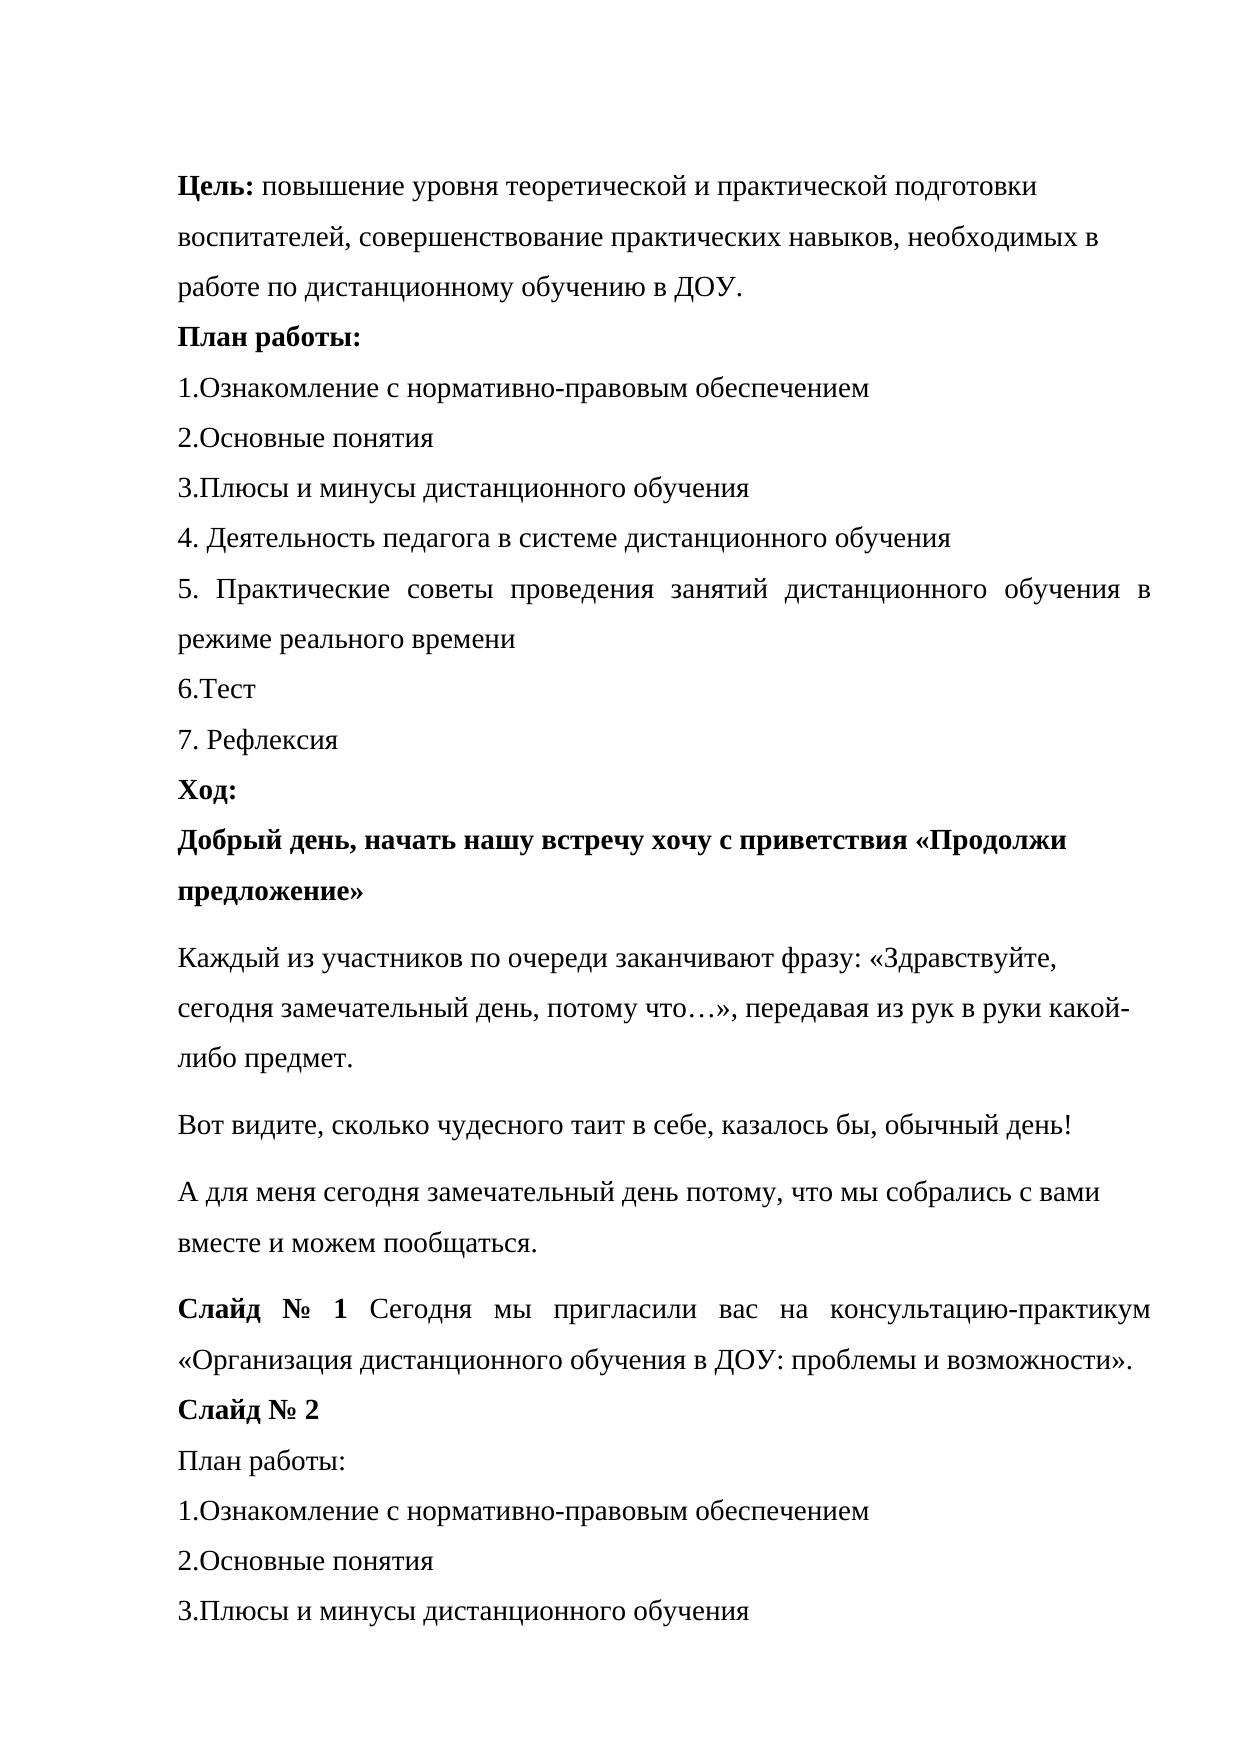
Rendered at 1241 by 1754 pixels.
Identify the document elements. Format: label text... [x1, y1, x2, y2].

text 3.Плюсы и минусы дистанционного обучения [177, 470, 1152, 504]
text Слайд № 1 Сегодня мы пригласили вас на консультацию-практикум «Организация дистанционного обучения в ДОУ: проблемы и возможности». [177, 1292, 1152, 1376]
text Цель: повышение уровня теоретической и практической подготовки воспитателей, совершенствование практических навыков, необходимых в работе по дистанционному обучению в ДОУ. [177, 168, 1152, 303]
text 7. Рефлексия [177, 722, 1152, 755]
text План работы: [177, 319, 1152, 353]
text Слайд № 2 [177, 1392, 1152, 1426]
text Каждый из участников по очереди заканчивают фразу: «Здравствуйте, сегодня замечательный день, потому что…», передавая из рук в руки какой-либо предмет. [177, 940, 1152, 1074]
text 3.Плюсы и минусы дистанционного обучения [177, 1593, 1152, 1627]
text А для меня сегодня замечательный день потому, что мы собрались с вами вместе и можем пообщаться. [177, 1174, 1152, 1258]
text 1.Ознакомление с нормативно-правовым обеспечением [177, 370, 1152, 403]
text Ход: [177, 772, 1152, 806]
text 6.Тест [177, 672, 1152, 705]
text План работы: [177, 1443, 1152, 1476]
text Вот видите, сколько чудесного таит в себе, казалось бы, обычный день! [177, 1107, 1152, 1141]
text 5. Практические советы проведения занятий дистанционного обучения в режиме реального времени [177, 571, 1152, 655]
text 1.Ознакомление с нормативно-правовым обеспечением [177, 1493, 1152, 1526]
text Добрый день, начать нашу встречу хочу с приветствия «Продолжи предложение» [177, 822, 1152, 906]
text 4. Деятельность педагога в системе дистанционного обучения [177, 521, 1152, 554]
text 2.Основные понятия [177, 420, 1152, 453]
text 2.Основные понятия [177, 1543, 1152, 1577]
